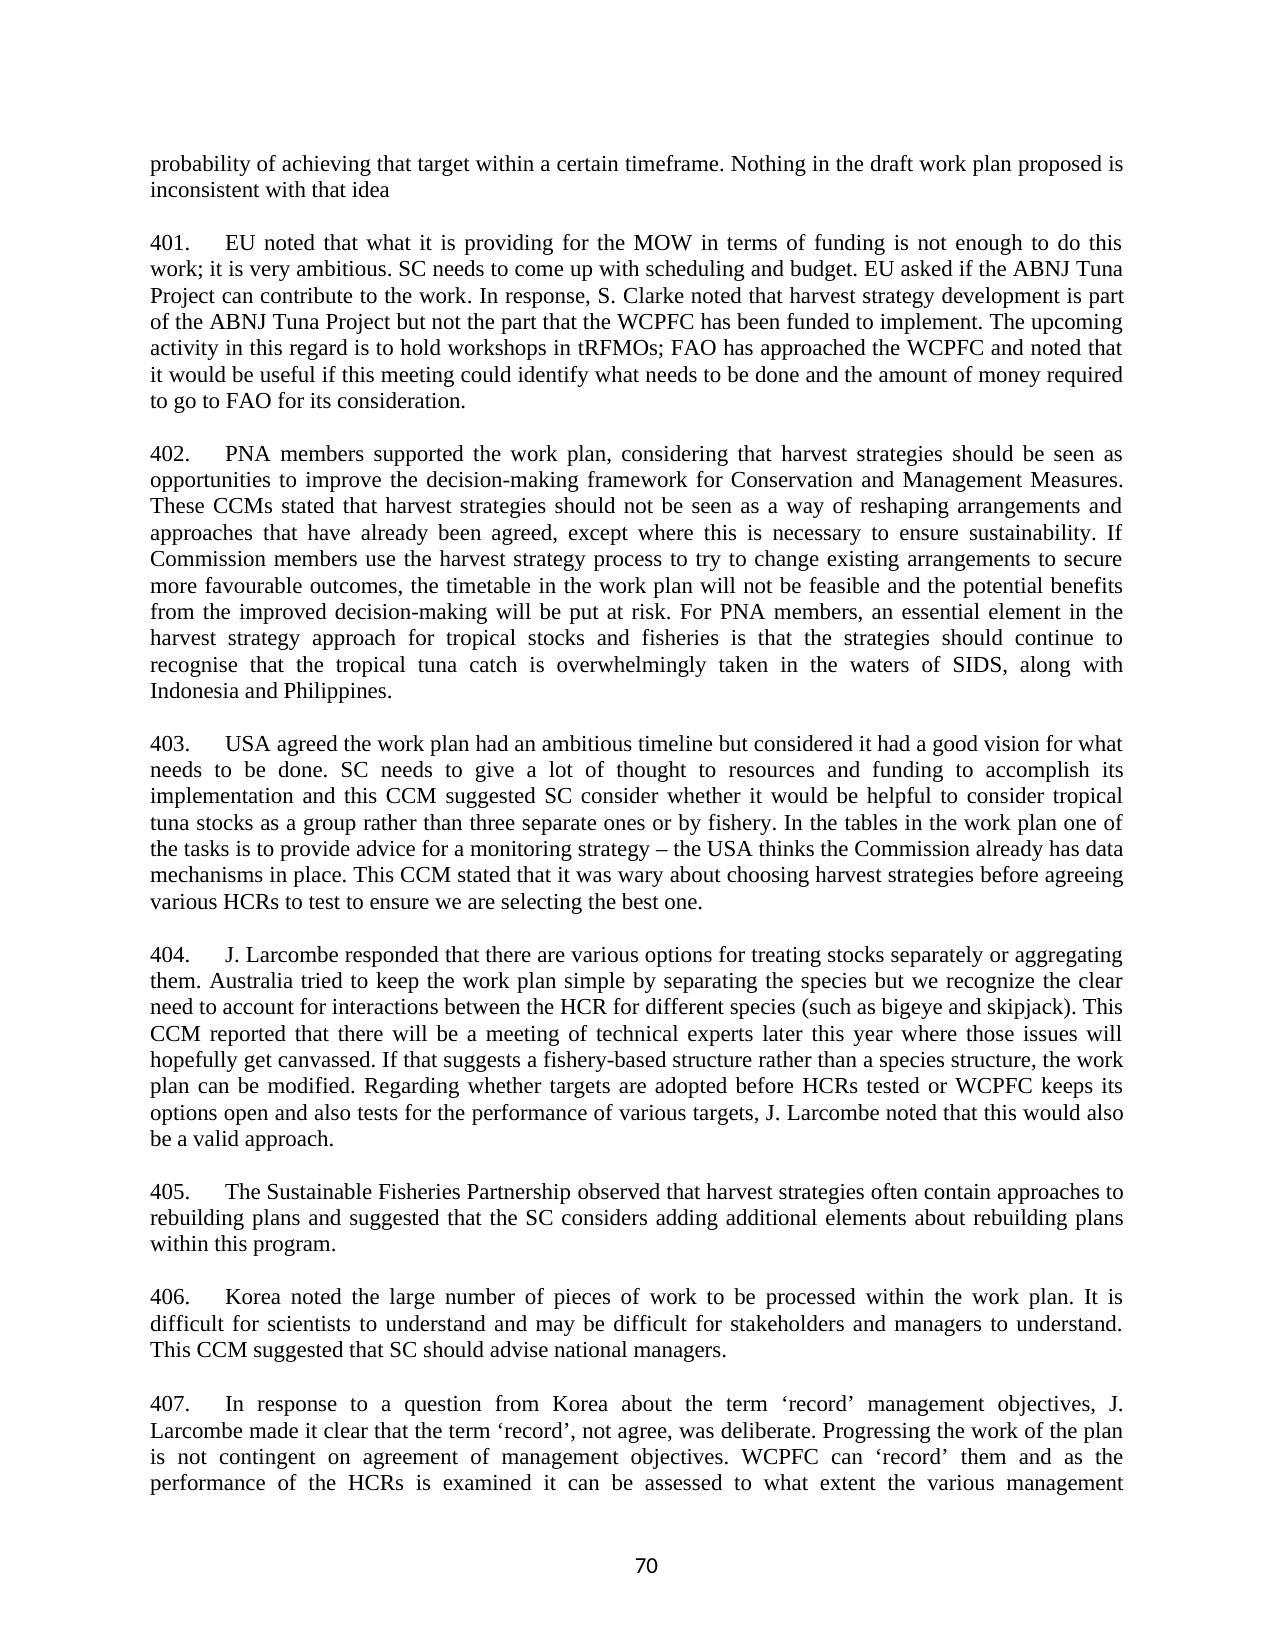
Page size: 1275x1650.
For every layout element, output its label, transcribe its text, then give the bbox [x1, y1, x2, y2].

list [150, 150, 1125, 203]
list USA agreed the work plan had an ambitious timeline but considered it had a good vision for what needs to be done. SC needs to give a lot of thought to resources and funding to accomplish its implementation and this CCM suggested SC consider whether it would be helpful to consider tropical tuna stocks as a group rather than three separate ones or by fishery. In the tables in the work plan one of the tasks is to provide advice for a monitoring strategy – the USA thinks the Commission already has data mechanisms in place. This CCM stated that it was wary about choosing harvest strategies before agreeing various HCRs to test to ensure we are selecting the best one. [150, 730, 1125, 914]
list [150, 1390, 1125, 1496]
list The Sustainable Fisheries Partnership observed that harvest strategies often contain approaches to rebuilding plans and suggested that the SC considers adding additional elements about rebuilding plans within this program. [150, 1178, 1125, 1257]
list Korea noted the large number of pieces of work to be processed within the work plan. It is difficult for scientists to understand and may be difficult for stakeholders and managers to understand. This CCM suggested that SC should advise national managers. [150, 1283, 1125, 1362]
list PNA members supported the work plan, considering that harvest strategies should be seen as opportunities to improve the decision-making framework for Conservation and Management Measures. These CCMs stated that harvest strategies should not be seen as a way of reshaping arrangements and approaches that have already been agreed, except where this is necessary to ensure sustainability. If Commission members use the harvest strategy process to try to change existing arrangements to secure more favourable outcomes, the timetable in the work plan will not be feasible and the potential benefits from the improved decision-making will be put at risk. For PNA members, an essential element in the harvest strategy approach for tropical stocks and fisheries is that the strategies should continue to recognise that the tropical tuna catch is overwhelmingly taken in the waters of SIDS, along with Indonesia and Philippines. [150, 440, 1125, 703]
list J. Larcombe responded that there are various options for treating stocks separately or aggregating them. Australia tried to keep the work plan simple by separating the species but we recognize the clear need to account for interactions between the HCR for different species (such as bigeye and skipjack). This CCM reported that there will be a meeting of technical experts later this year where those issues will hopefully get canvassed. If that suggests a fishery-based structure rather than a species structure, the work plan can be modified. Regarding whether targets are adopted before HCRs tested or WCPFC keeps its options open and also tests for the performance of various targets, J. Larcombe noted that this would also be a valid approach. [150, 941, 1125, 1151]
list EU noted that what it is providing for the MOW in terms of funding is not enough to do this work; it is very ambitious. SC needs to come up with scheduling and budget. EU asked if the ABNJ Tuna Project can contribute to the work. In response, S. Clarke noted that harvest strategy development is part of the ABNJ Tuna Project but not the part that the WCPFC has been funded to implement. The upcoming activity in this regard is to hold workshops in tRFMOs; FAO has approached the WCPFC and noted that it would be useful if this meeting could identify what needs to be done and the amount of money required to go to FAO for its consideration. [150, 229, 1125, 413]
